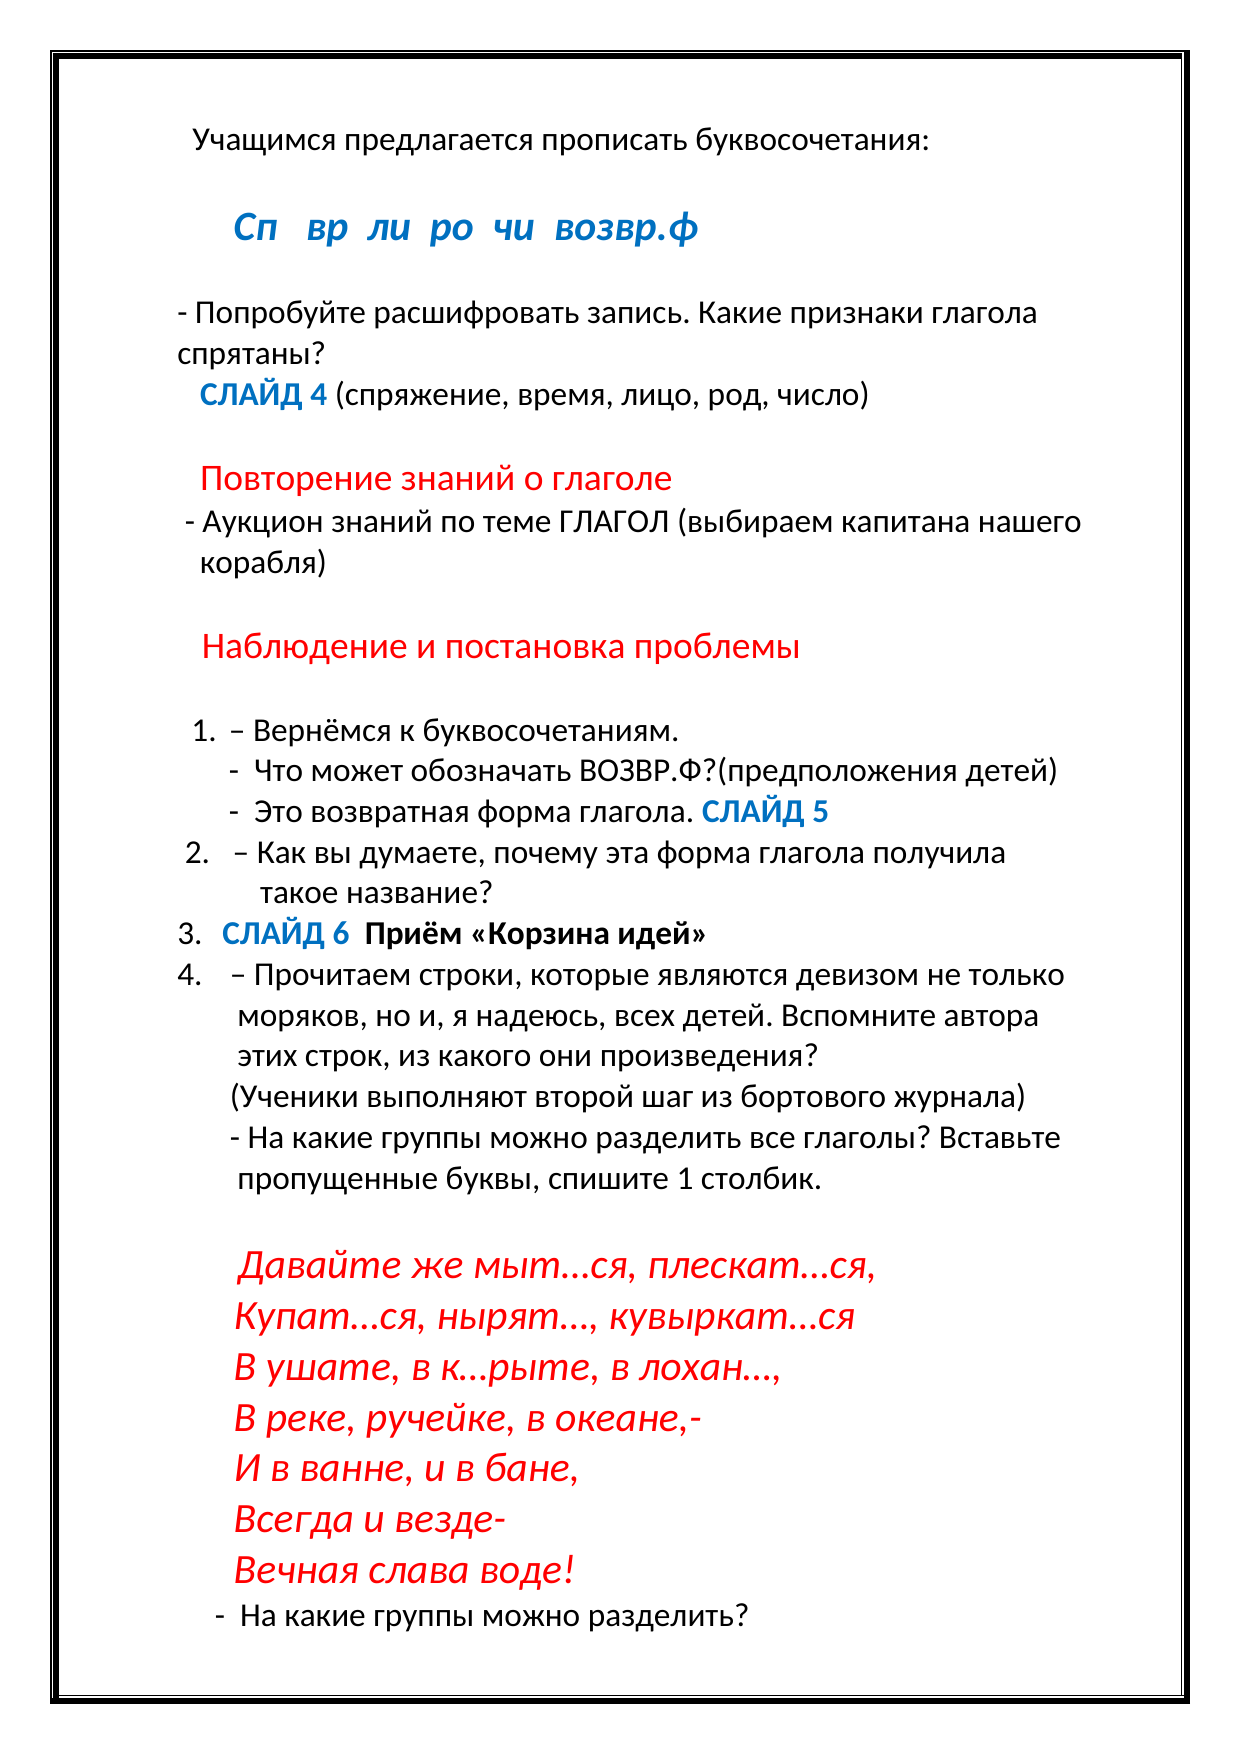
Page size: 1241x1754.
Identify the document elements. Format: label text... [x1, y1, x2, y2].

list – Прочитаем строки, которые являются девизом не только [177, 953, 1152, 994]
text Повторение знаний о глаголе [177, 454, 1152, 500]
text - На какие группы можно разделить? [177, 1594, 1152, 1635]
list - Что может обозначать ВОЗВР.Ф?(предположения детей) [229, 749, 1152, 790]
text корабля) [177, 541, 1152, 581]
text Вечная слава воде! [177, 1543, 1152, 1594]
text - Попробуйте расшифровать запись. Какие признаки глагола спрятаны? [177, 291, 1152, 373]
text Давайте же мыт…ся, плескат…ся, [177, 1238, 1152, 1289]
text В реке, ручейке, в океане,- [177, 1391, 1152, 1441]
text - Аукцион знаний по теме ГЛАГОЛ (выбираем капитана нашего [177, 500, 1152, 541]
list – Вернёмся к буквосочетаниям. [191, 709, 1152, 749]
list СЛАЙД 6 Приём «Корзина идей» [177, 912, 1152, 953]
text такое название? [177, 872, 1152, 912]
list - Это возвратная форма глагола. СЛАЙД 5 [229, 790, 1152, 831]
text Купат…ся, нырят…, кувыркат…ся [177, 1289, 1152, 1340]
text Наблюдение и постановка проблемы [177, 622, 1152, 668]
list этих строк, из какого они произведения? [214, 1034, 1152, 1075]
text пропущенные буквы, спишите 1 столбик. [177, 1157, 1152, 1197]
text В ушате, в к…рыте, в лохан…, [177, 1340, 1152, 1391]
text Учащимся предлагается прописать буквосочетания: [177, 118, 1152, 159]
list (Ученики выполняют второй шаг из бортового журнала) [214, 1075, 1152, 1116]
text Сп вр ли ро чи возвр.ф [177, 199, 1152, 250]
text - На какие группы можно разделить все глаголы? Вставьте [177, 1116, 1152, 1157]
text 2. – Как вы думаете, почему эта форма глагола получила [177, 831, 1152, 872]
text И в ванне, и в бане, [177, 1441, 1152, 1492]
text Всегда и везде- [177, 1492, 1152, 1543]
list моряков, но и, я надеюсь, всех детей. Вспомните автора [214, 994, 1152, 1034]
text СЛАЙД 4 (спряжение, время, лицо, род, число) [177, 373, 1152, 413]
